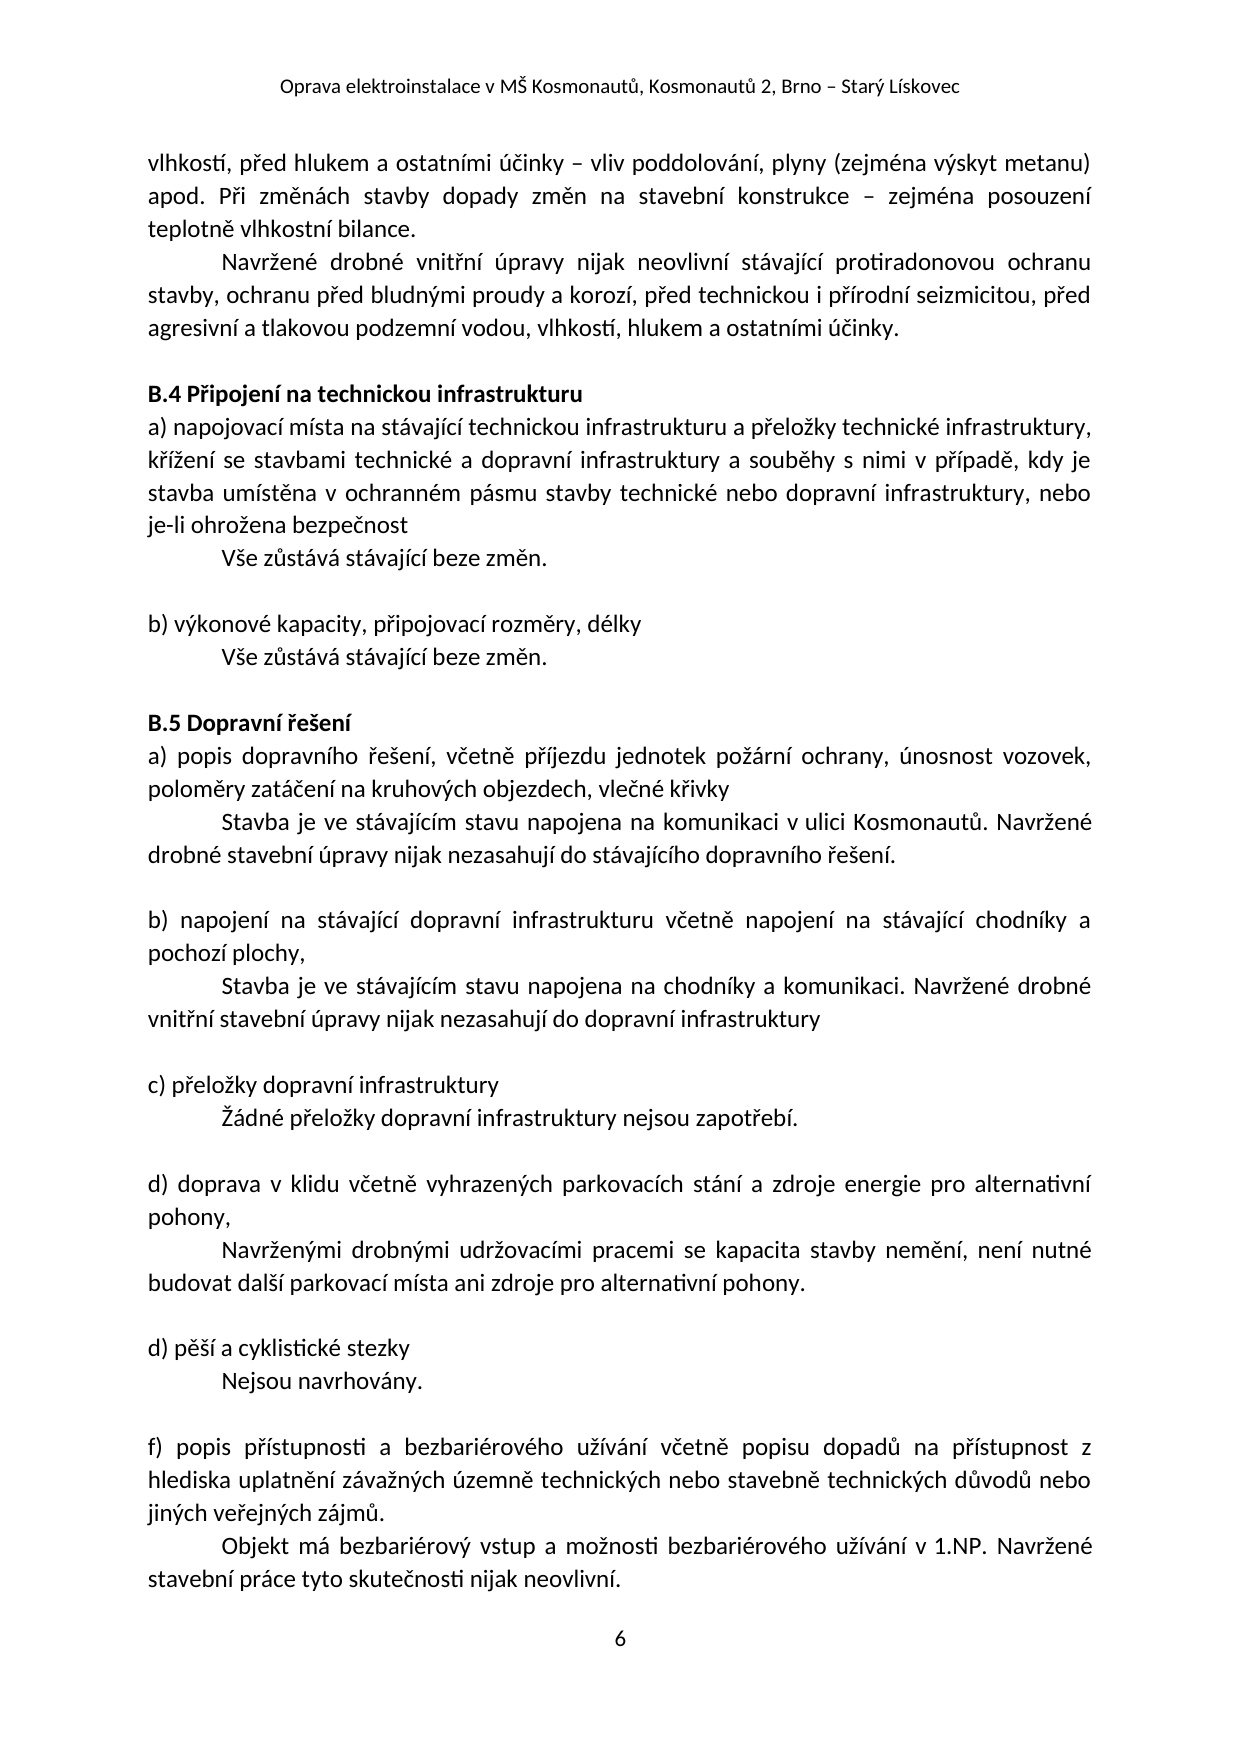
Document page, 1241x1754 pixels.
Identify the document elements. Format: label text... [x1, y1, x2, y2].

text Žádné přeložky dopravní infrastruktury nejsou zapotřebí. [148, 1102, 1093, 1133]
text c) přeložky dopravní infrastruktury [148, 1069, 1093, 1100]
text B.4 Připojení na technickou infrastrukturu [148, 378, 1093, 408]
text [148, 148, 1093, 244]
text Objekt má bezbariérový vstup a možnosti bezbariérového užívání v 1.NP. Navržené stavební práce tyto skutečnosti nijak neovlivní. [148, 1530, 1093, 1593]
text Vše zůstává stávající beze změn. [148, 543, 1093, 573]
text Stavba je ve stávajícím stavu napojena na chodníky a komunikaci. Navržené drobné vnitřní stavební úpravy nijak nezasahují do dopravní infrastruktury [148, 971, 1093, 1034]
text a) napojovací místa na stávající technickou infrastrukturu a přeložky technické infrastruktury, křížení se stavbami technické a dopravní infrastruktury a souběhy s nimi v případě, kdy je stavba umístěna v ochranném pásmu stavby technické nebo dopravní infrastruktury, nebo je-li ohrožena bezpečnost [148, 411, 1093, 540]
text d) pěší a cyklistické stezky [148, 1333, 1093, 1363]
text f) popis přístupnosti a bezbariérového užívání včetně popisu dopadů na přístupnost z hlediska uplatnění závažných územně technických nebo stavebně technických důvodů nebo jiných veřejných zájmů. [148, 1431, 1093, 1528]
text Navrženými drobnými udržovacími pracemi se kapacita stavby nemění, není nutné budovat další parkovací místa ani zdroje pro alternativní pohony. [148, 1234, 1093, 1297]
text d) doprava v klidu včetně vyhrazených parkovacích stání a zdroje energie pro alternativní pohony, [148, 1168, 1093, 1231]
text b) napojení na stávající dopravní infrastrukturu včetně napojení na stávající chodníky a pochozí plochy, [148, 905, 1093, 968]
text Navržené drobné vnitřní úpravy nijak neovlivní stávající protiradonovou ochranu stavby, ochranu před bludnými proudy a korozí, před technickou i přírodní seizmicitou, před agresivní a tlakovou podzemní vodou, vlhkostí, hlukem a ostatními účinky. [148, 246, 1093, 343]
text Stavba je ve stávajícím stavu napojena na komunikaci v ulici Kosmonautů. Navržené drobné stavební úpravy nijak nezasahují do stávajícího dopravního řešení. [148, 806, 1093, 869]
text b) výkonové kapacity, připojovací rozměry, délky [148, 608, 1093, 639]
text a) popis dopravního řešení, včetně příjezdu jednotek požární ochrany, únosnost vozovek, poloměry zatáčení na kruhových objezdech, vlečné křivky [148, 740, 1093, 803]
text B.5 Dopravní řešení [148, 707, 1093, 738]
text Nejsou navrhovány. [148, 1366, 1093, 1396]
text Vše zůstává stávající beze změn. [148, 641, 1093, 672]
